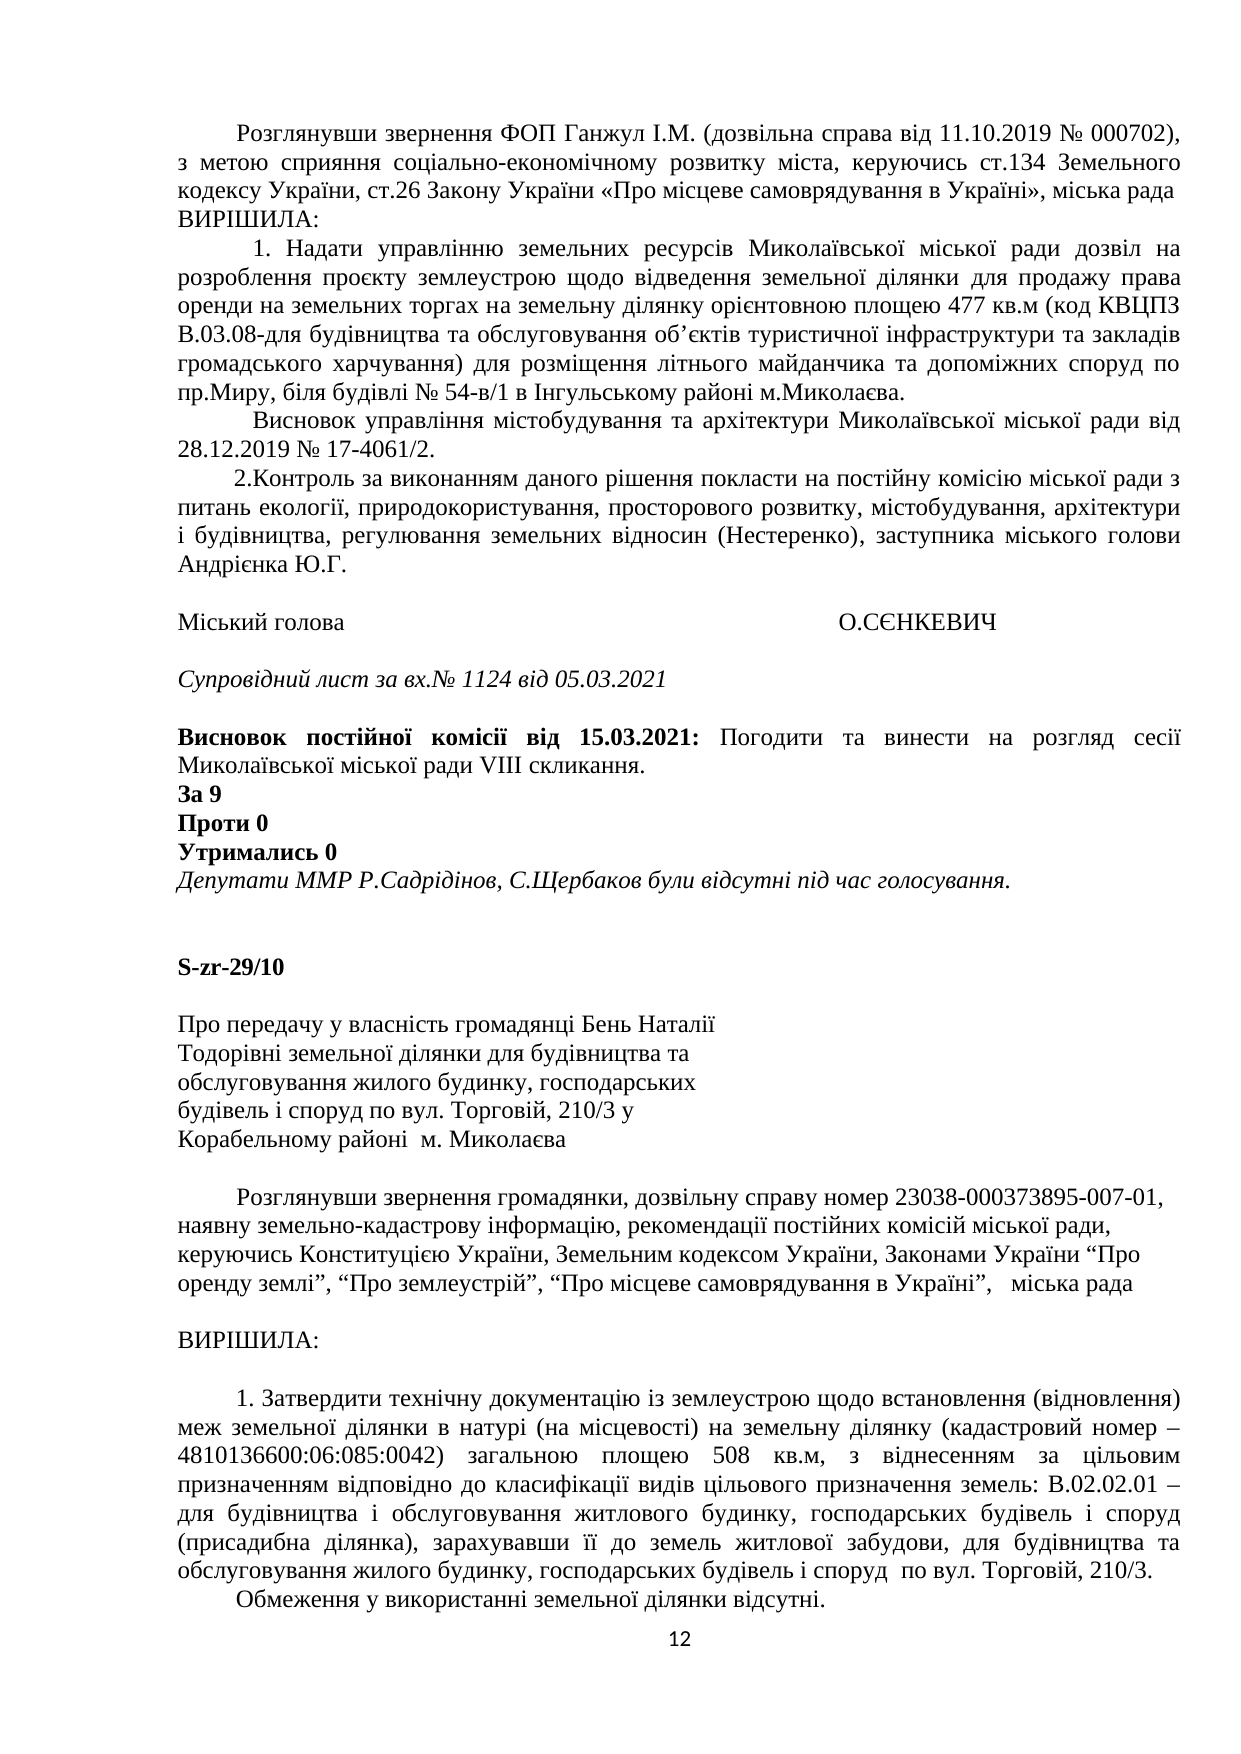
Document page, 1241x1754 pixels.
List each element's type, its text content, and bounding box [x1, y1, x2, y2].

list 1. Затвердити технічну документацію із землеустрою щодо встановлення (відновлення) меж земельної ділянки в натурі (на місцевості) на земельну ділянку (кадастровий номер – 4810136600:06:085:0042) загальною площею 508 кв.м, з віднесенням за цільовим призначенням відповідно до класифікації видів цільового призначення земель: В.02.02.01 – для будівництва і обслуговування житлового будинку, господарських будівель і споруд (присадибна ділянка), зарахувавши її до земель житлової забудови, для будівництва та обслуговування жилого будинку, господарських будівель і споруд по вул. Торговій, 210/3. [177, 1383, 1181, 1584]
text ВИРІШИЛА: [177, 1326, 1181, 1354]
text Висновок постійної комісії від 15.03.2021: Погодити та винести на розгляд сесії Миколаївської міської ради VIII скликання. [177, 722, 1181, 779]
text 2.Контроль за виконанням даного рішення покласти на постійну комісію міської ради з питань екології, природокористування, просторового розвитку, містобудування, архітектури і будівництва, регулювання земельних відносин (Нестеренко), заступника міського голови Андрієнка Ю.Г. [177, 463, 1181, 578]
text Про передачу у власність громадянці Бень Наталії Тодорівні земельної ділянки для будівництва та обслуговування жилого будинку, господарських будівель і споруд по вул. Торговій, 210/3 у Корабельному районі м. Миколаєва [177, 1009, 791, 1153]
text Розглянувши звернення громадянки, дозвільну справу номер 23038-000373895-007-01, наявну земельно-кадастрову інформацію, рекомендації постійних комісій міської ради, керуючись Конституцією України, Земельним кодексом України, Законами України “Про оренду землі”, “Про землеустрій”, “Про місцеве самоврядування в Україні”, міська рада [177, 1182, 1181, 1297]
text Проти 0 [177, 808, 769, 837]
text S-zr-29/10 [177, 952, 1181, 981]
text Розглянувши звернення ФОП Ганжул І.М. (дозвільна справа від 11.10.2019 № 000702), з метою сприяння соціально-економічному розвитку міста, керуючись ст.134 Земельного кодексу України, ст.26 Закону України «Про місцеве самоврядування в Україні», міська рада [177, 118, 1182, 204]
text ВИРІШИЛА: [177, 204, 1182, 233]
text 1. Надати управлінню земельних ресурсів Миколаївської міської ради дозвіл на розроблення проєкту землеустрою щодо відведення земельної ділянки для продажу права оренди на земельних торгах на земельну ділянку орієнтовною площею 477 кв.м (код КВЦПЗ В.03.08-для будівництва та обслуговування об’єктів туристичної інфраструктури та закладів громадського харчування) для розміщення літнього майданчика та допоміжних споруд по пр.Миру, біля будівлі № 54-в/1 в Інгульському районі м.Миколаєва. [177, 233, 1181, 406]
text Депутати ММР Р.Садрідінов, С.Щербаков були відсутні під час голосування. [177, 866, 1181, 894]
text За 9 [177, 779, 769, 808]
text Висновок управління містобудування та архітектури Миколаївської міської ради від 28.12.2019 № 17-4061/2. [177, 406, 1181, 463]
list Обмеження у використанні земельної ділянки відсутні. [177, 1584, 1181, 1613]
text Міський голова О.СЄНКЕВИЧ [177, 607, 1178, 636]
text Утримались 0 [177, 837, 769, 866]
text Супровідний лист за вх.№ 1124 від 05.03.2021 [177, 664, 1181, 693]
